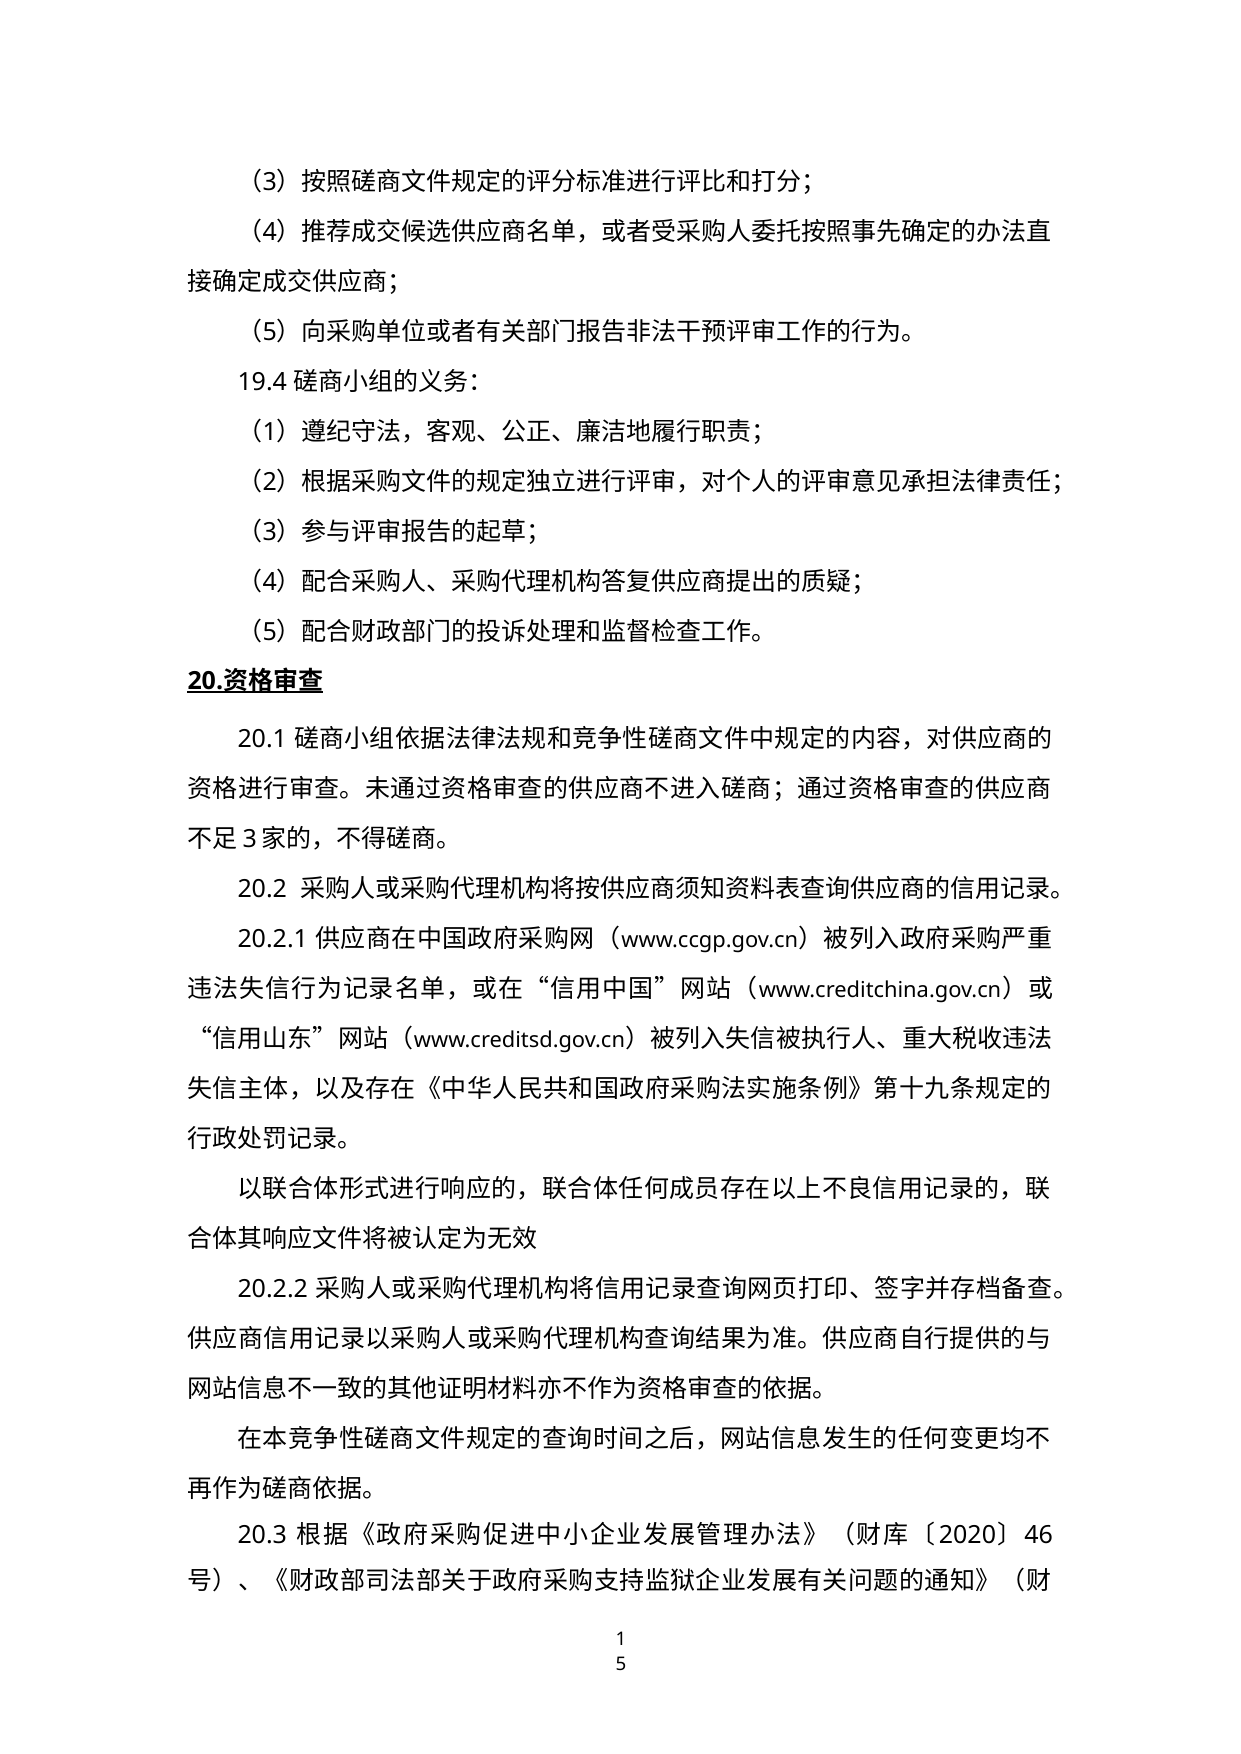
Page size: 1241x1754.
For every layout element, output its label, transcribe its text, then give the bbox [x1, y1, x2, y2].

text （3）按照磋商文件规定的评分标准进行评比和打分； [187, 150, 1053, 200]
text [187, 1507, 1053, 1599]
subtitle 20.资格审查 [187, 660, 1053, 697]
text 20.2 采购人或采购代理机构将按供应商须知资料表查询供应商的信用记录。 [187, 857, 1053, 907]
text （1）遵纪守法，客观、公正、廉洁地履行职责； [187, 400, 1053, 450]
text （5）向采购单位或者有关部门报告非法干预评审工作的行为。 [187, 300, 1053, 350]
text 20.2.2 采购人或采购代理机构将信用记录查询网页打印、签字并存档备查。供应商信用记录以采购人或采购代理机构查询结果为准。供应商自行提供的与网站信息不一致的其他证明材料亦不作为资格审查的依据。 [187, 1257, 1053, 1407]
text 20.2.1 供应商在中国政府采购网（www.ccgp.gov.cn）被列入政府采购严重违法失信行为记录名单，或在“信用中国”网站（www.creditchina.gov.cn）或“信用山东”网站（www.creditsd.gov.cn）被列入失信被执行人、重大税收违法失信主体，以及存在《中华人民共和国政府采购法实施条例》第十九条规定的行政处罚记录。 [187, 907, 1053, 1157]
text （5）配合财政部门的投诉处理和监督检查工作。 [187, 600, 1053, 650]
text （3）参与评审报告的起草； [187, 500, 1053, 550]
text 20.1 磋商小组依据法律法规和竞争性磋商文件中规定的内容，对供应商的资格进行审查。未通过资格审查的供应商不进入磋商；通过资格审查的供应商不足3家的，不得磋商。 [187, 707, 1053, 857]
text （4）配合采购人、采购代理机构答复供应商提出的质疑； [187, 550, 1053, 600]
text （4）推荐成交候选供应商名单，或者受采购人委托按照事先确定的办法直接确定成交供应商； [187, 200, 1053, 300]
text 19.4 磋商小组的义务： [187, 350, 1053, 400]
text 在本竞争性磋商文件规定的查询时间之后，网站信息发生的任何变更均不再作为磋商依据。 [187, 1407, 1053, 1507]
text （2）根据采购文件的规定独立进行评审，对个人的评审意见承担法律责任； [187, 450, 1053, 500]
text 以联合体形式进行响应的，联合体任何成员存在以上不良信用记录的，联合体其响应文件将被认定为无效 [187, 1157, 1053, 1257]
